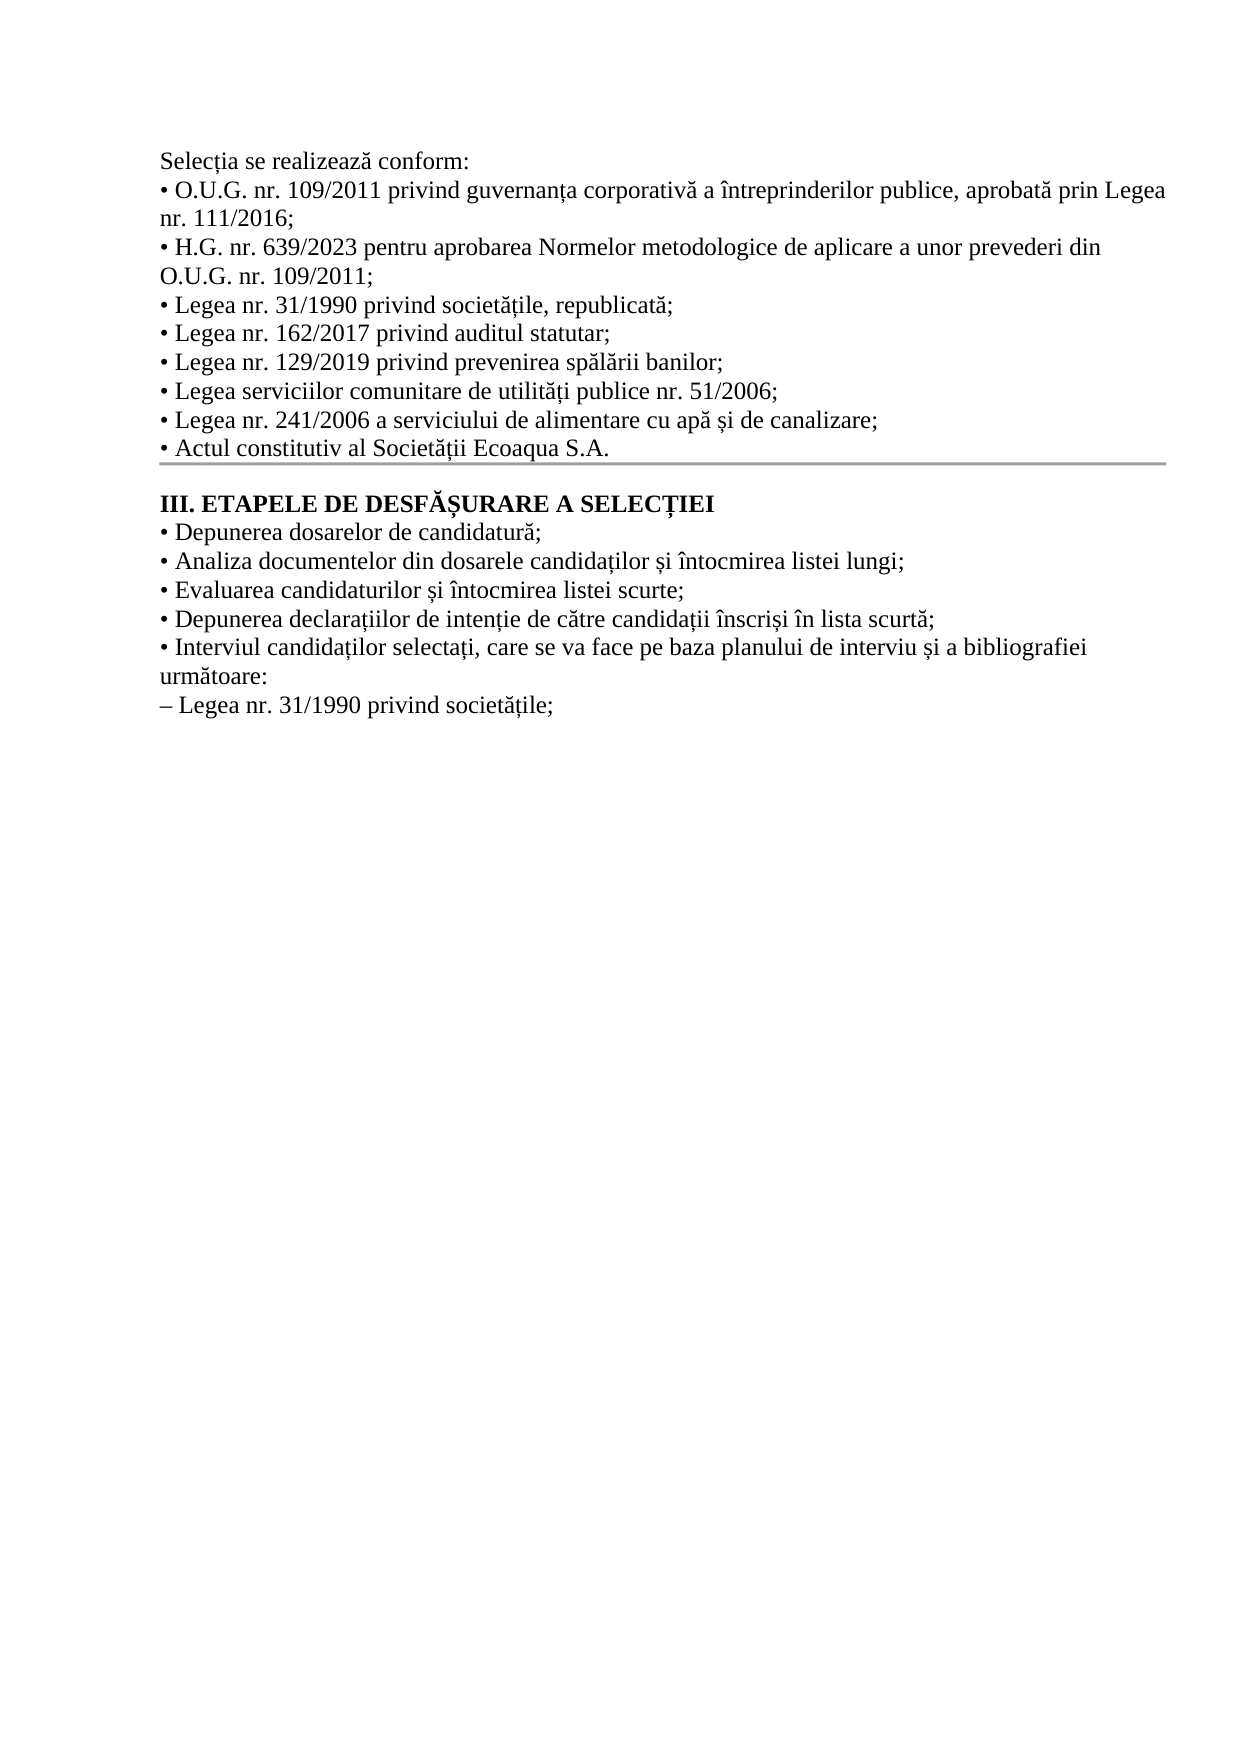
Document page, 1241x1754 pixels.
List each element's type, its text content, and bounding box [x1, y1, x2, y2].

text III. ETAPELE DE DESFĂȘURARE A SELECȚIEI [159, 489, 1166, 517]
text Selecția se realizează conform: • O.U.G. nr. 109/2011 privind guvernanța corporativă a întreprinderilor publice, aprobată prin Legea nr. 111/2016; • H.G. nr. 639/2023 pentru aprobarea Normelor metodologice de aplicare a unor prevederi din O.U.G. nr. 109/2011; • Legea nr. 31/1990 privind societățile, republicată; • Legea nr. 162/2017 privind auditul statutar; • Legea nr. 129/2019 privind prevenirea spălării banilor; • Legea serviciilor comunitare de utilități publice nr. 51/2006; • Legea nr. 241/2006 a serviciului de alimentare cu apă și de canalizare; • Actul constitutiv al Societății Ecoaqua S.A. [159, 146, 1166, 462]
text • Depunerea dosarelor de candidatură; • Analiza documentelor din dosarele candidaților și întocmirea listei lungi; • Evaluarea candidaturilor și întocmirea listei scurte; • Depunerea declarațiilor de intenție de către candidații înscriși în lista scurtă; • Interviul candidaților selectați, care se va face pe baza planului de interviu și a bibliografiei următoare: – Legea nr. 31/1990 privind societățile; – O.U.G. nr. 109/2011 privind guvernanța corporativă a întreprinderilor publice; – H.G. nr. 639/2023 pentru aprobarea normelor metodologice; – Legea serviciilor comunitare de utilități publice nr. 51/2006; – Legea nr. 241/2006 a serviciului de alimentare cu apă și de canalizare; – Actul constitutiv al Ecoaqua S.A. [159, 517, 1166, 719]
